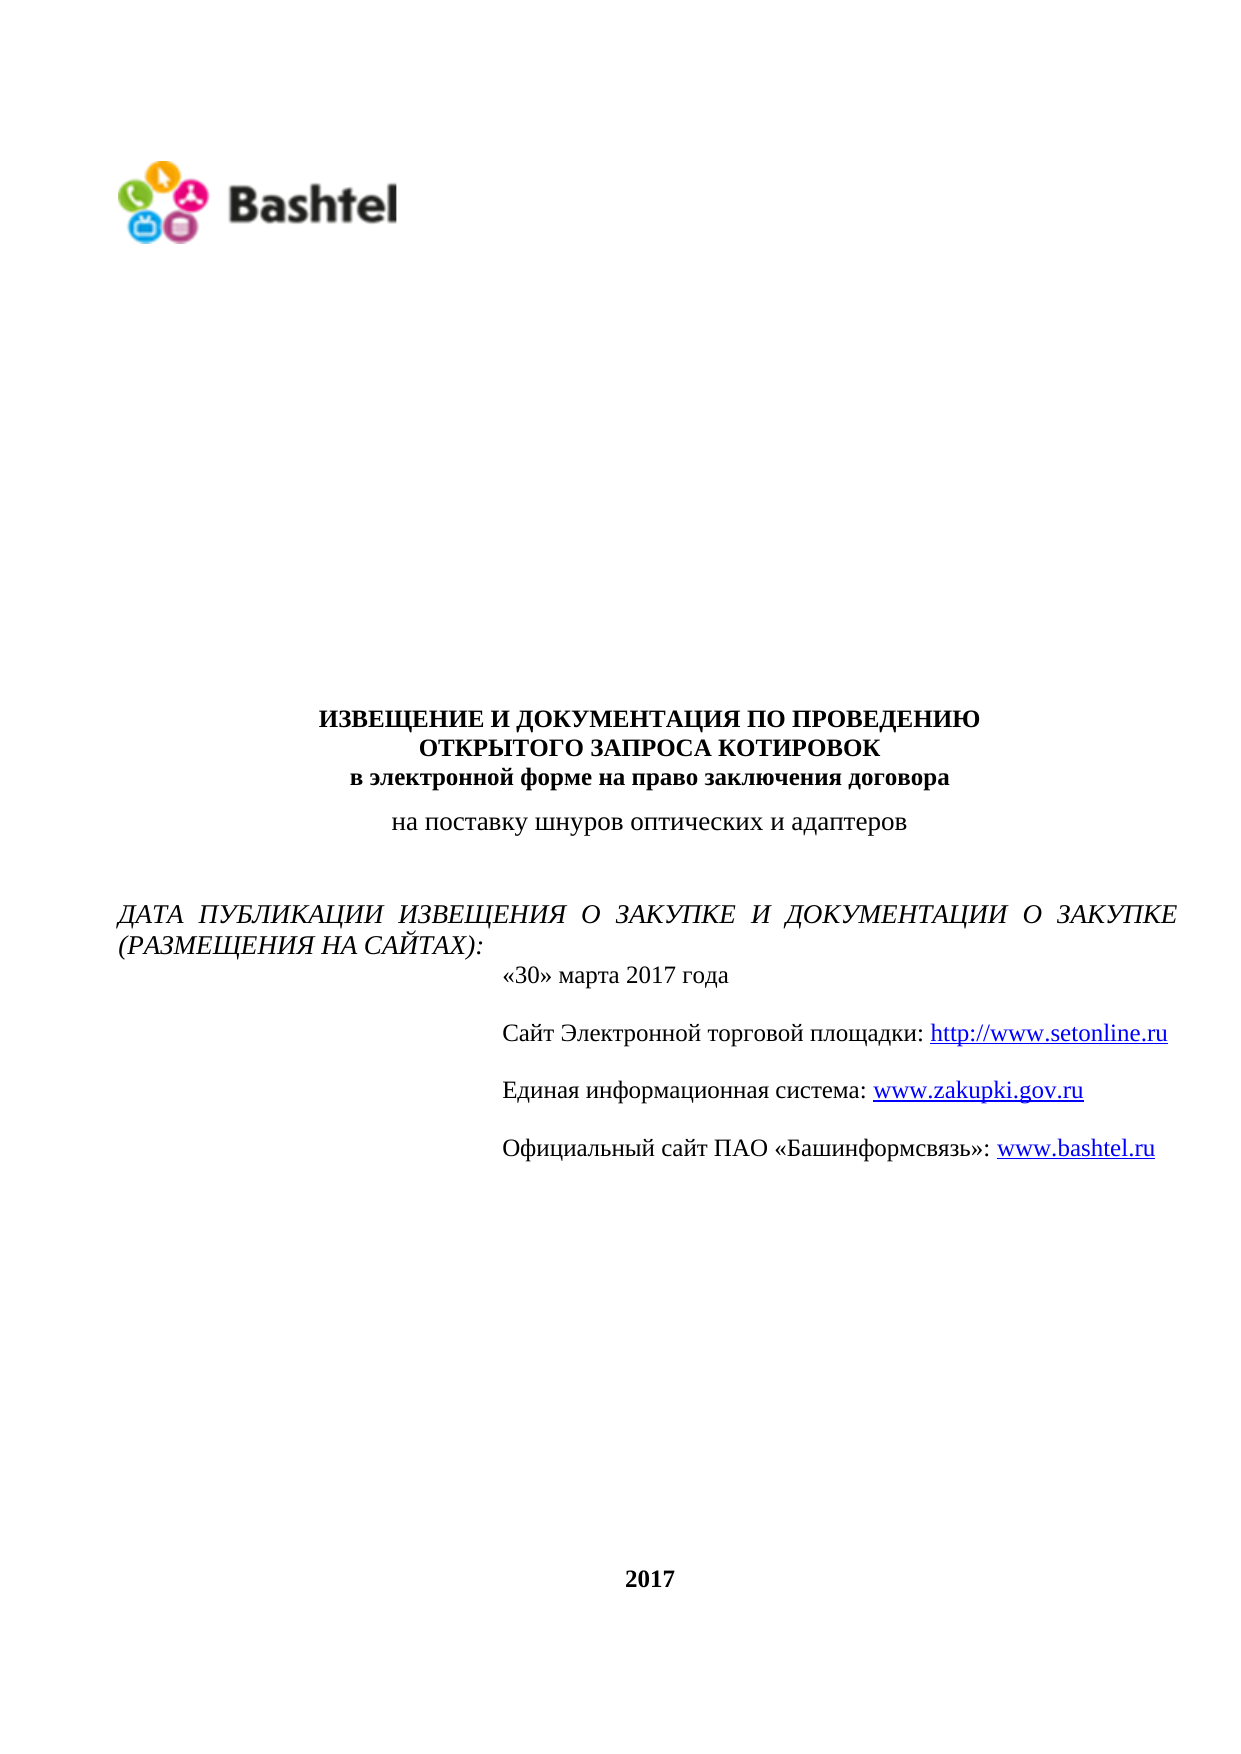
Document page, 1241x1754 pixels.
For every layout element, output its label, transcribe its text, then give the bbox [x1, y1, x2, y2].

text ОТКРЫТОГО ЗАПРОСА КОТИРОВОК [118, 733, 1181, 762]
text ДАТА ПУБЛИКАЦИИ ИЗВЕЩЕНИЯ О ЗАКУПКЕ И ДОКУМЕНТАЦИИ О ЗАКУПКЕ (РАЗМЕЩЕНИЯ НА САЙТАХ): [118, 898, 1181, 960]
text Официальный сайт ПАО «Башинформсвязь»: www.bashtel.ru [502, 1133, 1181, 1162]
text Единая информационная система: www.zakupki.gov.ru [502, 1075, 1181, 1104]
text на поставку шнуров оптических и адаптеров [118, 805, 1181, 836]
text «30» марта 2017 года [502, 960, 1181, 989]
picture [118, 161, 397, 244]
text 2017 [118, 1564, 1181, 1593]
text ИЗВЕЩЕНИЕ И ДОКУМЕНТАЦИЯ ПО ПРОВЕДЕНИЮ [118, 704, 1181, 733]
text в электронной форме на право заключения договора [118, 762, 1181, 790]
text Сайт Электронной торговой площадки: http://www.setonline.ru [502, 1018, 1181, 1047]
